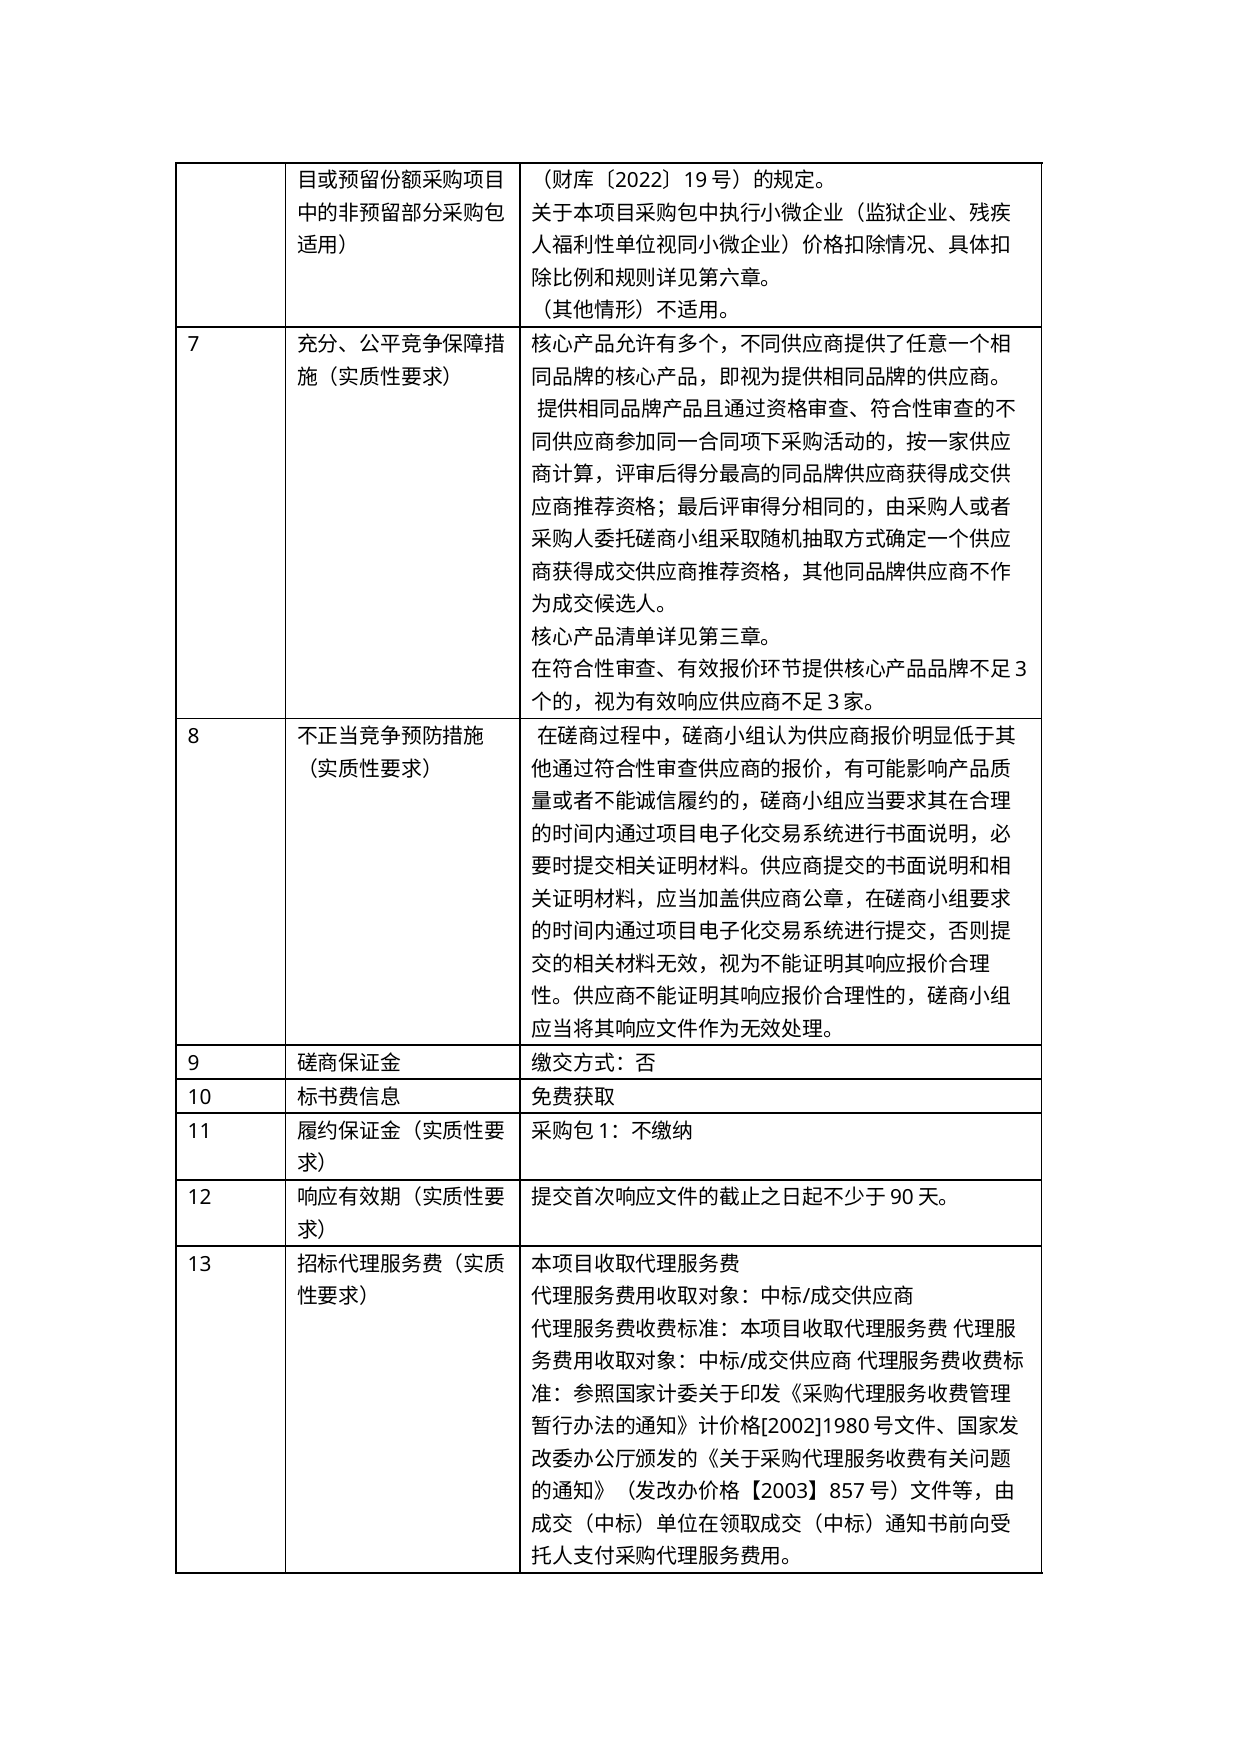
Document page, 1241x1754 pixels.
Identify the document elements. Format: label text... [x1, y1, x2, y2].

table_cell 7 [177, 328, 285, 718]
table_cell 不正当竞争预防措施（实质性要求） [286, 719, 519, 1044]
table_cell 本项目收取代理服务费 代理服务费用收取对象：中标/成交供应商 代理服务费收费标准：本项目收取代理服务费 代理服务费用收取对象：中标/成交供应商 代理服务费收费标准：参照国家计委关于印发《采购代理服务收费管理暂行办法的通知》计价格[2002]1980号文件、国家发改委办公厅颁发的《关于采购代理服务收费有关问题的通知》（发改办价格【2003】857号）文件等，由成交（中标）单位在领取成交（中标）通知书前向受托人支付采购代理服务费用。 [521, 1247, 1041, 1572]
table_cell 核心产品允许有多个，不同供应商提供了任意一个相同品牌的核心产品，即视为提供相同品牌的供应商。 提供相同品牌产品且通过资格审查、符合性审查的不同供应商参加同一合同项下采购活动的，按一家供应商计算，评审后得分最高的同品牌供应商获得成交供应商推荐资格；最后评审得分相同的，由采购人或者采购人委托磋商小组采取随机抽取方式确定一个供应商获得成交供应商推荐资格，其他同品牌供应商不作为成交候选人。 核心产品清单详见第三章。 在符合性审查、有效报价环节提供核心产品品牌不足3个的，视为有效响应供应商不足3家。 [521, 328, 1041, 718]
table_cell 11 [177, 1114, 285, 1179]
table_cell 在磋商过程中，磋商小组认为供应商报价明显低于其他通过符合性审查供应商的报价，有可能影响产品质量或者不能诚信履约的，磋商小组应当要求其在合理的时间内通过项目电子化交易系统进行书面说明，必要时提交相关证明材料。供应商提交的书面说明和相关证明材料，应当加盖供应商公章，在磋商小组要求的时间内通过项目电子化交易系统进行提交，否则提交的相关材料无效，视为不能证明其响应报价合理性。供应商不能证明其响应报价合理性的，磋商小组应当将其响应文件作为无效处理。 [521, 719, 1041, 1044]
table_cell 采购包1：不缴纳 [521, 1114, 1041, 1179]
table_cell 招标代理服务费（实质性要求） [286, 1247, 519, 1572]
table_cell 8 [177, 719, 285, 1044]
table_cell 提交首次响应文件的截止之日起不少于90天。 [521, 1181, 1041, 1245]
table_cell 6 [177, 164, 285, 326]
table_cell 履约保证金（实质性要求） [286, 1114, 519, 1179]
table_cell 免费获取 [521, 1080, 1041, 1112]
table_cell 缴交方式：否 [521, 1046, 1041, 1078]
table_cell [286, 164, 519, 326]
table_cell 充分、公平竞争保障措施（实质性要求） [286, 328, 519, 718]
table_cell 12 [177, 1181, 285, 1245]
table_cell 13 [177, 1247, 285, 1572]
table_cell 9 [177, 1046, 285, 1078]
table_cell 响应有效期（实质性要求） [286, 1181, 519, 1245]
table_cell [521, 164, 1041, 326]
table_cell 磋商保证金 [286, 1046, 519, 1078]
table_cell 标书费信息 [286, 1080, 519, 1112]
table_cell 10 [177, 1080, 285, 1112]
